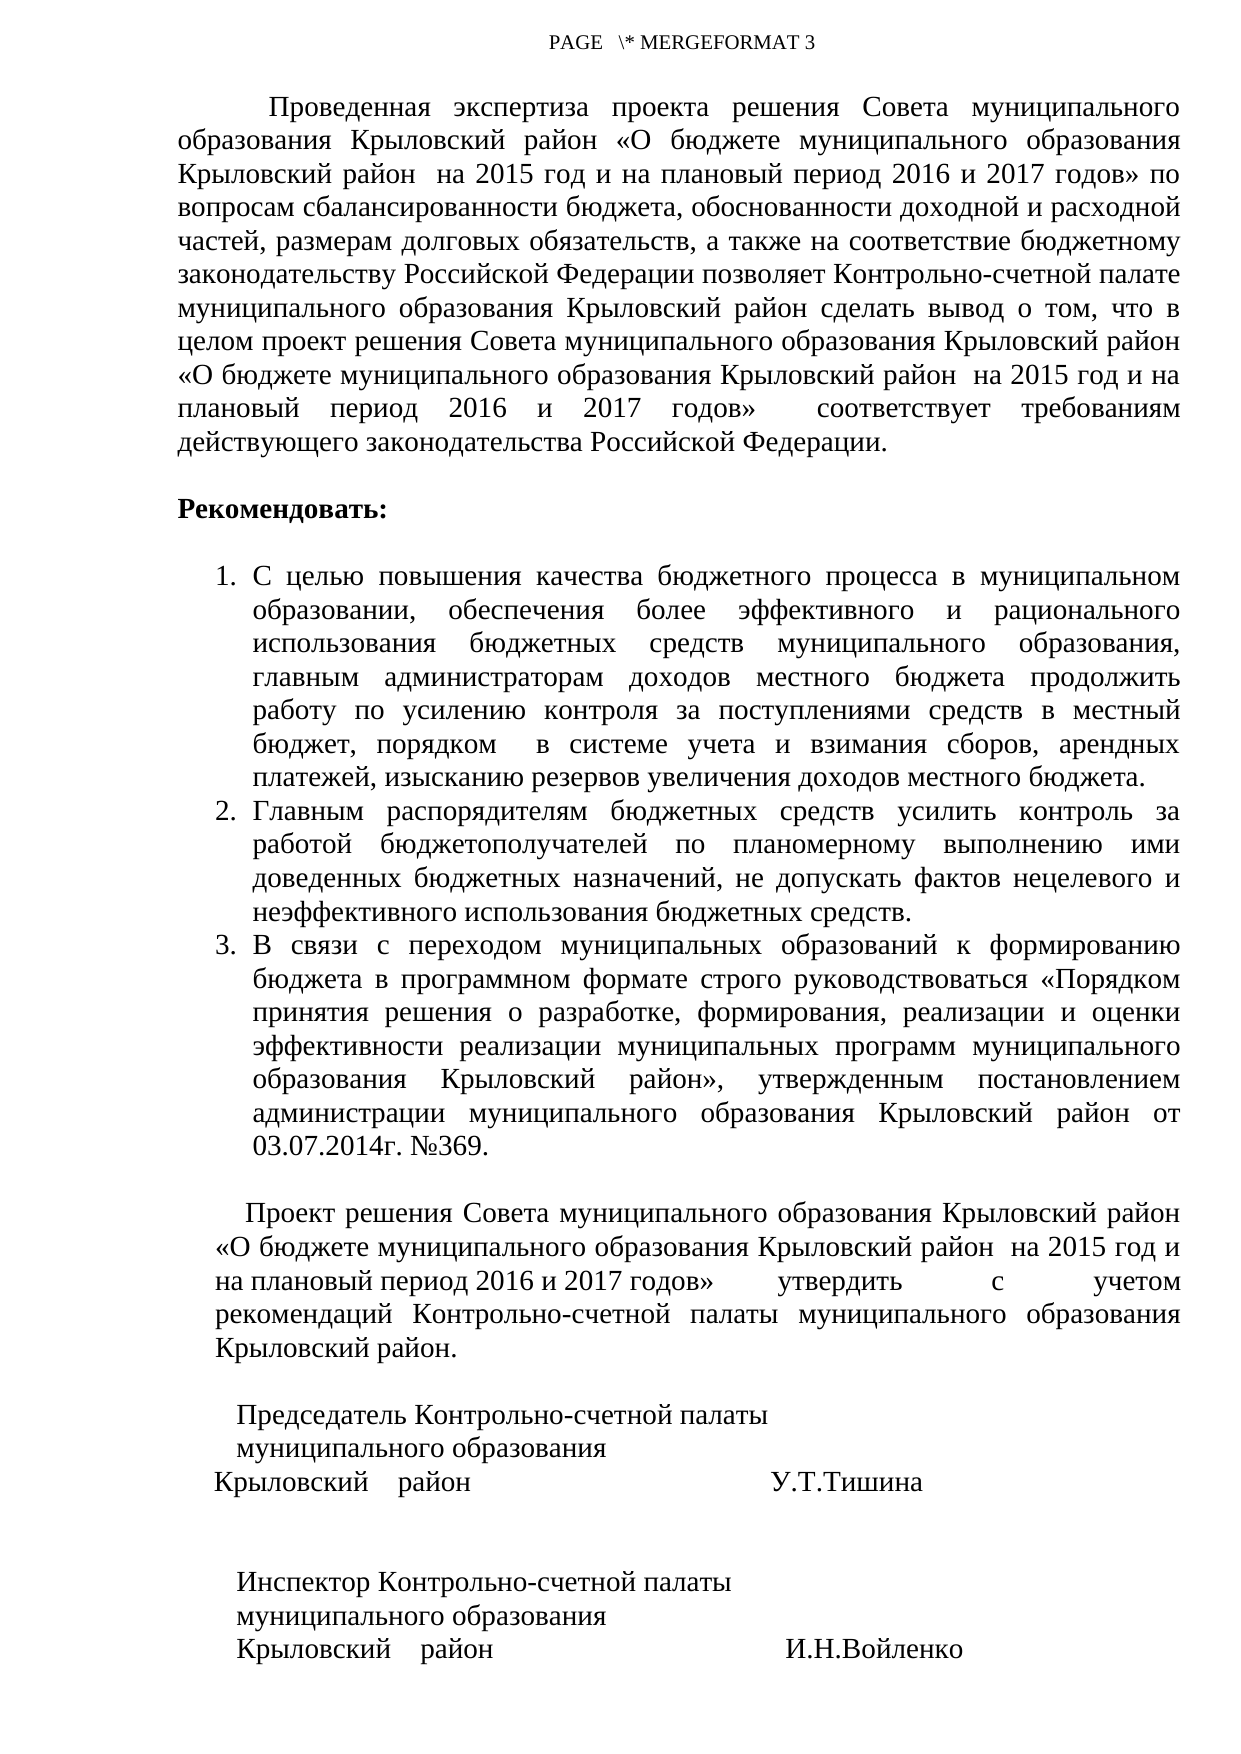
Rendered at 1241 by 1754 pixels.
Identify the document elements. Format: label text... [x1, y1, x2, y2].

text Председатель Контрольно-счетной палаты [177, 1397, 1181, 1430]
text Проведенная экспертиза проекта решения Совета муниципального образования Крыловский район «О бюджете муниципального образования Крыловский район на 2015 год и на плановый период 2016 и 2017 годов» по вопросам сбалансированности бюджета, обоснованности доходной и расходной частей, размерам долговых обязательств, а также на соответствие бюджетному законодательству Российской Федерации позволяет Контрольно-счетной палате муниципального образования Крыловский район сделать вывод о том, что в целом проект решения Совета муниципального образования Крыловский район «О бюджете муниципального образования Крыловский район на 2015 год и на плановый период 2016 и 2017 годов» соответствует требованиям действующего законодательства Российской Федерации. [177, 89, 1181, 458]
text Рекомендовать: [177, 491, 1181, 525]
text муниципального образования [177, 1430, 1181, 1464]
text муниципального образования [177, 1598, 1181, 1632]
list В связи с переходом муниципальных образований к формированию бюджета в программном формате строго руководствоваться «Порядком принятия решения о разработке, формирования, реализации и оценки эффективности реализации муниципальных программ муниципального образования Крыловский район», утвержденным постановлением администрации муниципального образования Крыловский район от 03.07.2014г. №369. [215, 927, 1181, 1162]
list С целью повышения качества бюджетного процесса в муниципальном образовании, обеспечения более эффективного и рационального использования бюджетных средств муниципального образования, главным администраторам доходов местного бюджета продолжить работу по усилению контроля за поступлениями средств в местный бюджет, порядком в системе учета и взимания сборов, арендных платежей, изысканию резервов увеличения доходов местного бюджета. [215, 558, 1181, 793]
list Главным распорядителям бюджетных средств усилить контроль за работой бюджетополучателей по планомерному выполнению ими доведенных бюджетных назначений, не допускать фактов нецелевого и неэффективного использования бюджетных средств. [215, 793, 1181, 927]
text Крыловский район У.Т.Тишина [177, 1464, 1181, 1497]
text Крыловский район И.Н.Войленко [177, 1632, 1181, 1665]
text Инспектор Контрольно-счетной палаты [177, 1564, 1181, 1598]
text Проект решения Совета муниципального образования Крыловский район «О бюджете муниципального образования Крыловский район на 2015 год и на плановый период 2016 и 2017 годов» утвердить с учетом рекомендаций Контрольно-счетной палаты муниципального образования Крыловский район. [215, 1196, 1181, 1363]
